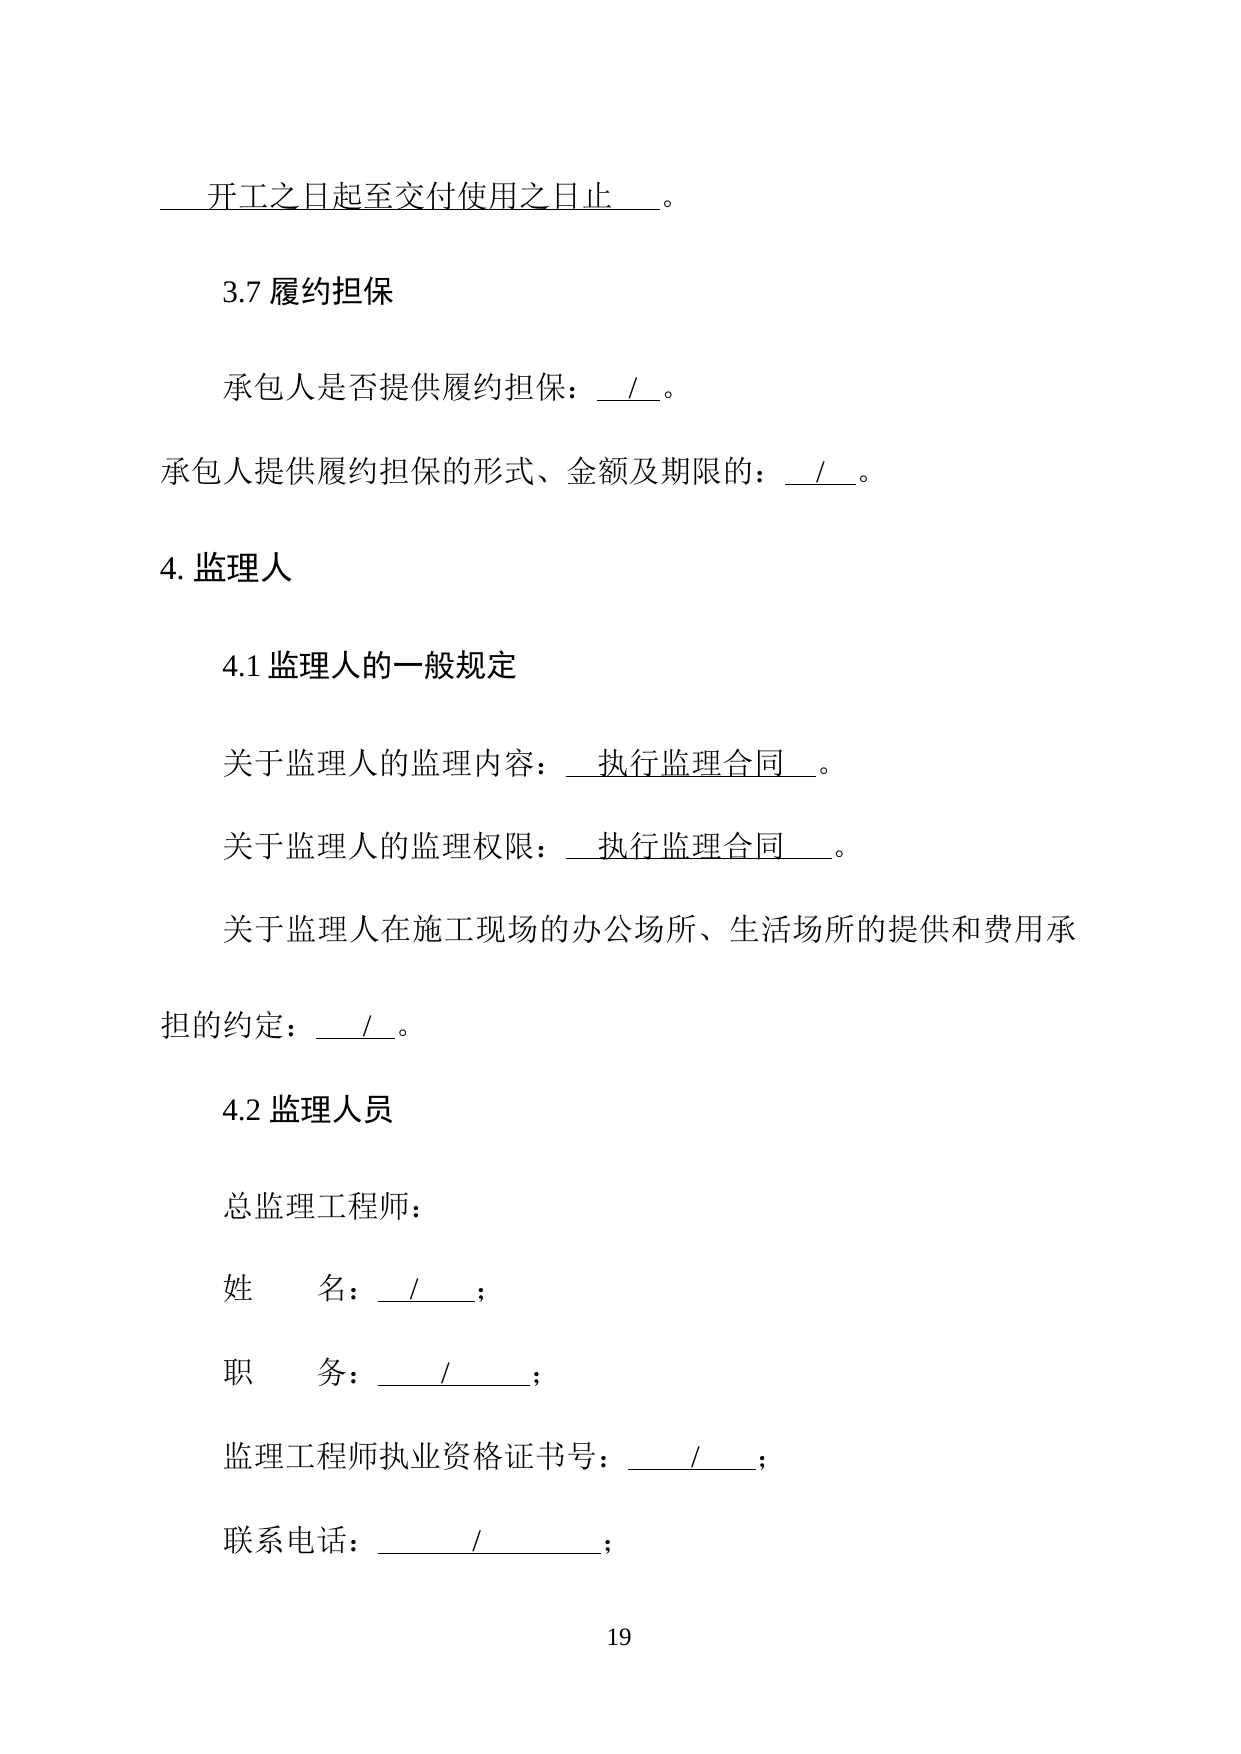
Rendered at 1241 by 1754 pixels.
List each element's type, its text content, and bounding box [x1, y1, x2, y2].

text 关于监理人的监理权限： 执行监理合同 。 [159, 811, 1078, 876]
text 联系电话：/  ； [159, 1507, 1078, 1572]
subtitle 4. 监理人 [159, 534, 1078, 599]
text 监理工程师执业资格证书号：/ ； [159, 1423, 1078, 1488]
text 关于监理人的监理内容： 执行监理合同 。 [159, 728, 1078, 793]
text 姓 名：/ ； [159, 1255, 1078, 1320]
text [159, 162, 1078, 227]
text 承包人提供履约担保的形式、金额及期限的： / 。 [159, 438, 1078, 503]
text 4.1监理人的一般规定 [159, 632, 1078, 697]
text 关于监理人在施工现场的办公场所、生活场所的提供和费用承担的约定： / 。 [159, 894, 1078, 1056]
text 总监理工程师： [159, 1172, 1078, 1237]
text 4.2 监理人员 [159, 1075, 1078, 1140]
text 3.7 履约担保 [159, 257, 1078, 322]
text 职 务：/ ； [159, 1339, 1078, 1404]
text 承包人是否提供履约担保： / 。 [159, 354, 1078, 419]
